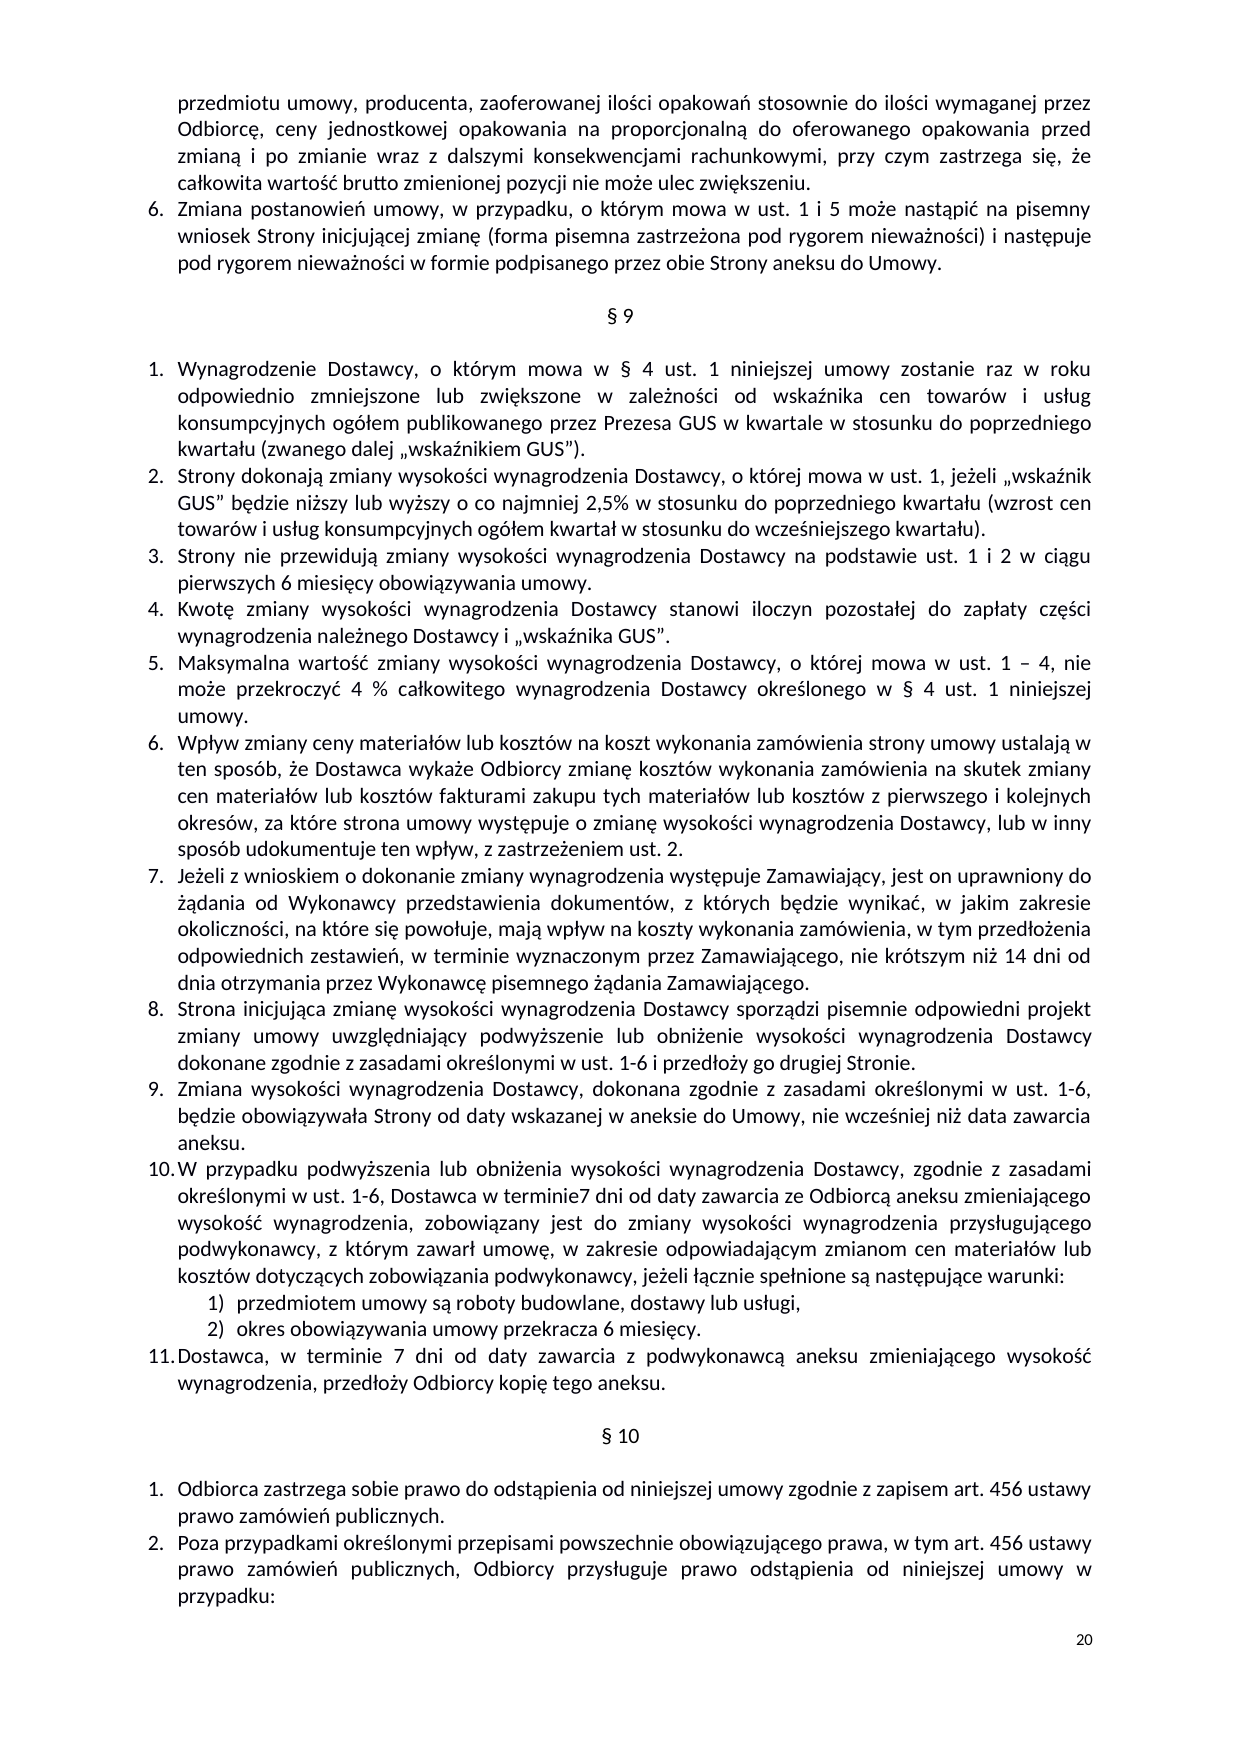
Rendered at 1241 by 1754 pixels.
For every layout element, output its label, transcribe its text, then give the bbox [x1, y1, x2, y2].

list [148, 89, 1092, 195]
list Wynagrodzenie Dostawcy, o którym mowa w § 4 ust. 1 niniejszej umowy zostanie raz w roku odpowiednio zmniejszone lub zwiększone w zależności od wskaźnika cen towarów i usług konsumpcyjnych ogółem publikowanego przez Prezesa GUS w kwartale w stosunku do poprzedniego kwartału (zwanego dalej „wskaźnikiem GUS”). [148, 355, 1092, 462]
list okres obowiązywania umowy przekracza 6 miesięcy. [207, 1315, 1092, 1342]
list Dostawca, w terminie 7 dni od daty zawarcia z podwykonawcą aneksu zmieniającego wysokość wynagrodzenia, przedłoży Odbiorcy kopię tego aneksu. [148, 1342, 1092, 1395]
list Wpływ zmiany ceny materiałów lub kosztów na koszt wykonania zamówienia strony umowy ustalają w ten sposób, że Dostawca wykaże Odbiorcy zmianę kosztów wykonania zamówienia na skutek zmiany cen materiałów lub kosztów fakturami zakupu tych materiałów lub kosztów z pierwszego i kolejnych okresów, za które strona umowy występuje o zmianę wysokości wynagrodzenia Dostawcy, lub w inny sposób udokumentuje ten wpływ, z zastrzeżeniem ust. 2. [148, 729, 1092, 862]
list Kwotę zmiany wysokości wynagrodzenia Dostawcy stanowi iloczyn pozostałej do zapłaty części wynagrodzenia należnego Dostawcy i „wskaźnika GUS”. [148, 595, 1092, 649]
list Maksymalna wartość zmiany wysokości wynagrodzenia Dostawcy, o której mowa w ust. 1 – 4, nie może przekroczyć 4 % całkowitego wynagrodzenia Dostawcy określonego w § 4 ust. 1 niniejszej umowy. [148, 649, 1092, 729]
text § 10 [148, 1422, 1092, 1449]
list Odbiorca zastrzega sobie prawo do odstąpienia od niniejszej umowy zgodnie z zapisem art. 456 ustawy prawo zamówień publicznych. [148, 1475, 1092, 1529]
list W przypadku podwyższenia lub obniżenia wysokości wynagrodzenia Dostawcy, zgodnie z zasadami określonymi w ust. 1-6, Dostawca w terminie7 dni od daty zawarcia ze Odbiorcą aneksu zmieniającego wysokość wynagrodzenia, zobowiązany jest do zmiany wysokości wynagrodzenia przysługującego podwykonawcy, z którym zawarł umowę, w zakresie odpowiadającym zmianom cen materiałów lub kosztów dotyczących zobowiązania podwykonawcy, jeżeli łącznie spełnione są następujące warunki: [148, 1155, 1092, 1289]
list Strony dokonają zmiany wysokości wynagrodzenia Dostawcy, o której mowa w ust. 1, jeżeli „wskaźnik GUS” będzie niższy lub wyższy o co najmniej 2,5% w stosunku do poprzedniego kwartału (wzrost cen towarów i usług konsumpcyjnych ogółem kwartał w stosunku do wcześniejszego kwartału). [148, 462, 1092, 542]
list Zmiana wysokości wynagrodzenia Dostawcy, dokonana zgodnie z zasadami określonymi w ust. 1-6, będzie obowiązywała Strony od daty wskazanej w aneksie do Umowy, nie wcześniej niż data zawarcia aneksu. [148, 1075, 1092, 1155]
text § 9 [148, 302, 1092, 329]
list przedmiotem umowy są roboty budowlane, dostawy lub usługi, [207, 1289, 1092, 1315]
list Poza przypadkami określonymi przepisami powszechnie obowiązującego prawa, w tym art. 456 ustawy prawo zamówień publicznych, Odbiorcy przysługuje prawo odstąpienia od niniejszej umowy w przypadku: [148, 1529, 1092, 1609]
list Strona inicjująca zmianę wysokości wynagrodzenia Dostawcy sporządzi pisemnie odpowiedni projekt zmiany umowy uwzględniający podwyższenie lub obniżenie wysokości wynagrodzenia Dostawcy dokonane zgodnie z zasadami określonymi w ust. 1-6 i przedłoży go drugiej Stronie. [148, 995, 1092, 1075]
list Jeżeli z wnioskiem o dokonanie zmiany wynagrodzenia występuje Zamawiający, jest on uprawniony do żądania od Wykonawcy przedstawienia dokumentów, z których będzie wynikać, w jakim zakresie okoliczności, na które się powołuje, mają wpływ na koszty wykonania zamówienia, w tym przedłożenia odpowiednich zestawień, w terminie wyznaczonym przez Zamawiającego, nie krótszym niż 14 dni od dnia otrzymania przez Wykonawcę pisemnego żądania Zamawiającego. [148, 862, 1092, 995]
list Zmiana postanowień umowy, w przypadku, o którym mowa w ust. 1 i 5 może nastąpić na pisemny wniosek Strony inicjującej zmianę (forma pisemna zastrzeżona pod rygorem nieważności) i następuje pod rygorem nieważności w formie podpisanego przez obie Strony aneksu do Umowy. [148, 195, 1092, 275]
list Strony nie przewidują zmiany wysokości wynagrodzenia Dostawcy na podstawie ust. 1 i 2 w ciągu pierwszych 6 miesięcy obowiązywania umowy. [148, 542, 1092, 595]
